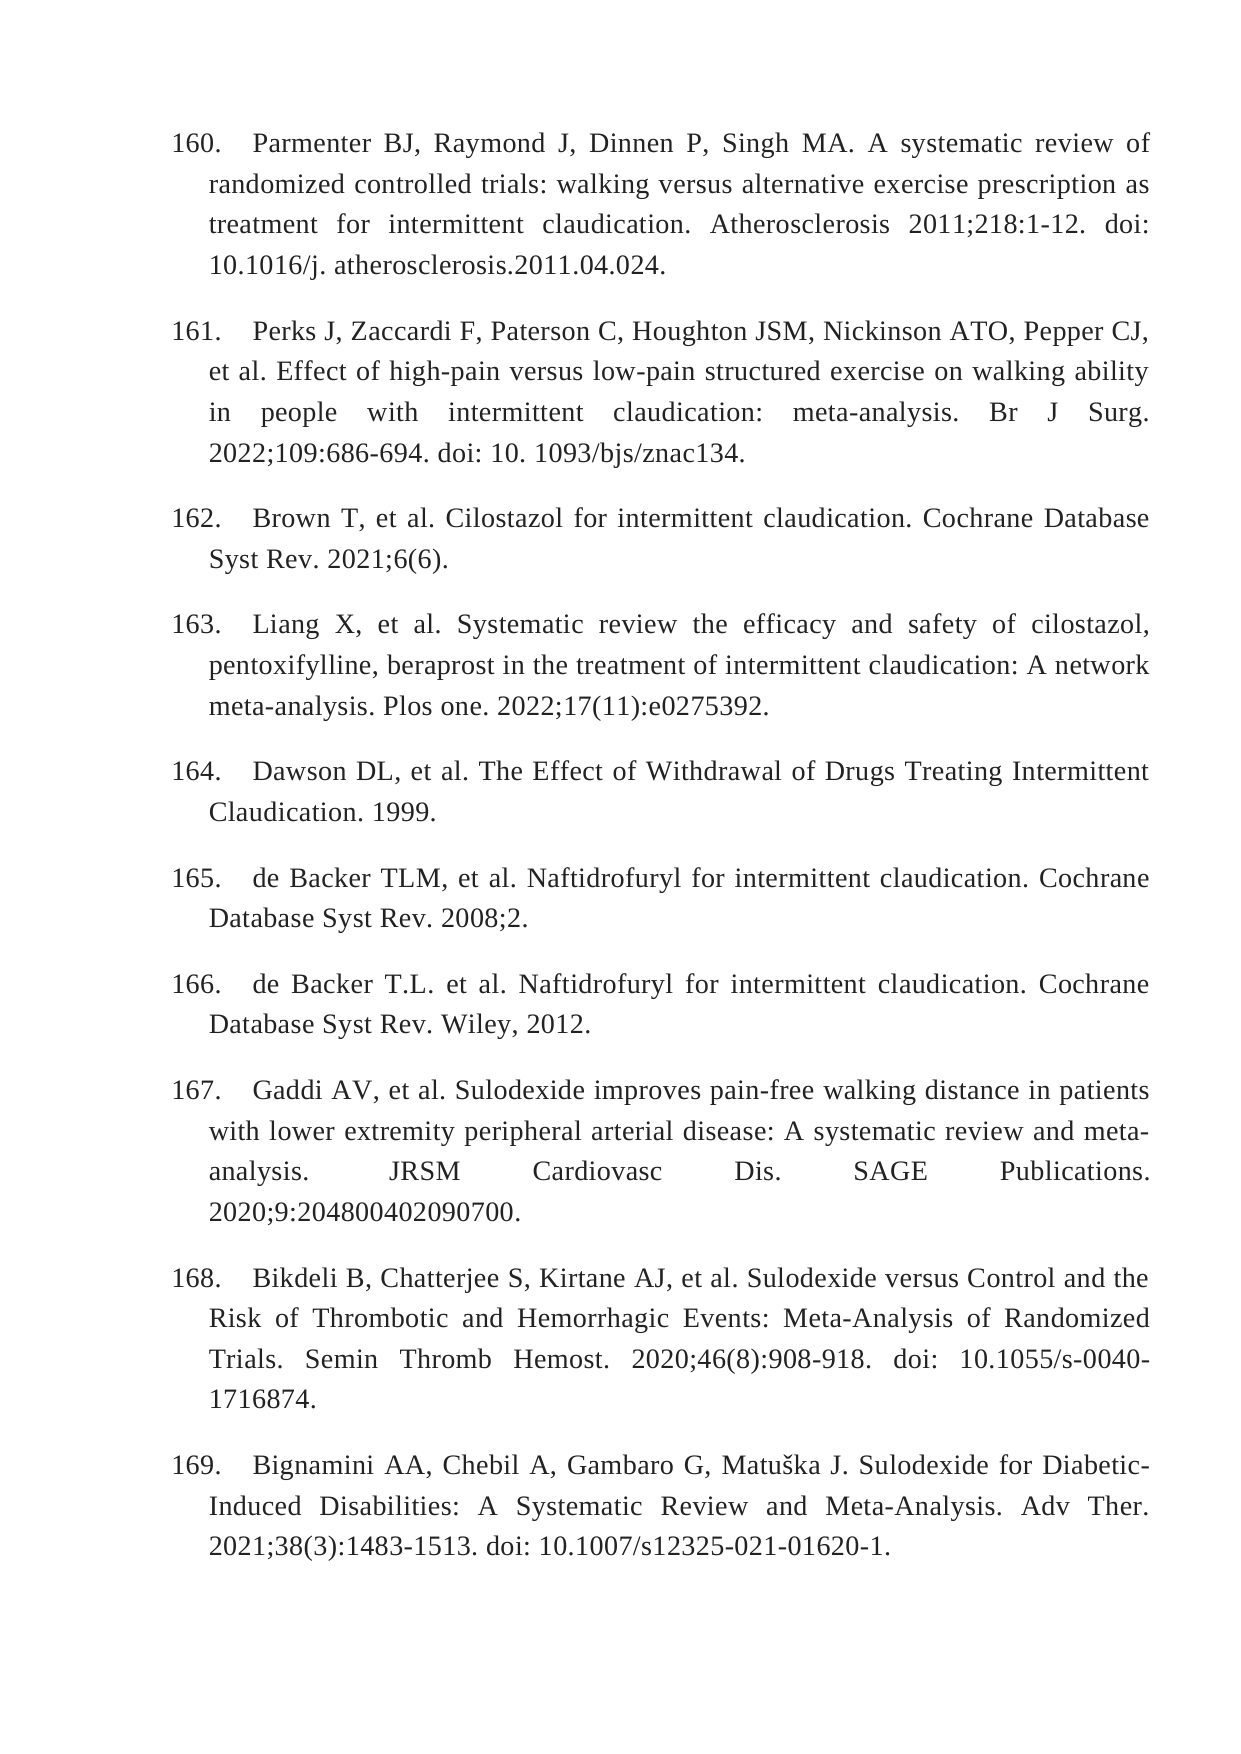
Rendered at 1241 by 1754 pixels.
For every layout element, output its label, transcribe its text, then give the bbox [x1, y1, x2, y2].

list Dawson DL, et al. The Effect of Withdrawal of Drugs Treating Intermittent Claudication. 1999. [171, 746, 1152, 827]
list de Backer TLM, et al. Naftidrofuryl for intermittent claudication. Cochrane Database Syst Rev. 2008;2. [171, 852, 1152, 934]
list Bikdeli B, Chatterjee S, Kirtane AJ, et al. Sulodexide versus Control and the Risk of Thrombotic and Hemorrhagic Events: Meta-Analysis of Randomized Trials. Semin Thromb Hemost. 2020;46(8):908-918. doi: 10.1055/s-0040-1716874. [171, 1252, 1152, 1415]
list Gaddi AV, et al. Sulodexide improves pain-free walking distance in patients with lower extremity peripheral arterial disease: A systematic review and meta-analysis. JRSM Cardiovasc Dis. SAGE Publications. 2020;9:204800402090700. [171, 1065, 1152, 1227]
list de Backer T.L. et al. Naftidrofuryl for intermittent claudication. Cochrane Database Syst Rev. Wiley, 2012. [171, 959, 1152, 1040]
list Perks J, Zaccardi F, Paterson C, Houghton JSM, Nickinson ATO, Pepper CJ, et al. Effect of high-pain versus low-pain structured exercise on walking ability in people with intermittent claudication: meta-analysis. Br J Surg. 2022;109:686-694. doi: 10. 1093/bjs/znac134. [171, 306, 1152, 468]
list Bignamini AA, Chebil A, Gambaro G, Matuška J. Sulodexide for Diabetic-Induced Disabilities: A Systematic Review and Meta-Analysis. Adv Ther. 2021;38(3):1483-1513. doi: 10.1007/s12325-021-01620-1. [171, 1440, 1152, 1562]
list Liang X, et al. Systematic review the efficacy and safety of cilostazol, pentoxifylline, beraprost in the treatment of intermittent claudication: A network meta-analysis. Plos one. 2022;17(11):e0275392. [171, 599, 1152, 721]
list Brown T, et al. Cilostazol for intermittent claudication. Cochrane Database Syst Rev. 2021;6(6). [171, 493, 1152, 574]
list Parmenter BJ, Raymond J, Dinnen P, Singh MA. A systematic review of randomized controlled trials: walking versus alternative exercise prescription as treatment for intermittent claudication. Atherosclerosis 2011;218:1-12. doi: 10.1016/j. atherosclerosis.2011.04.024. [171, 118, 1152, 281]
